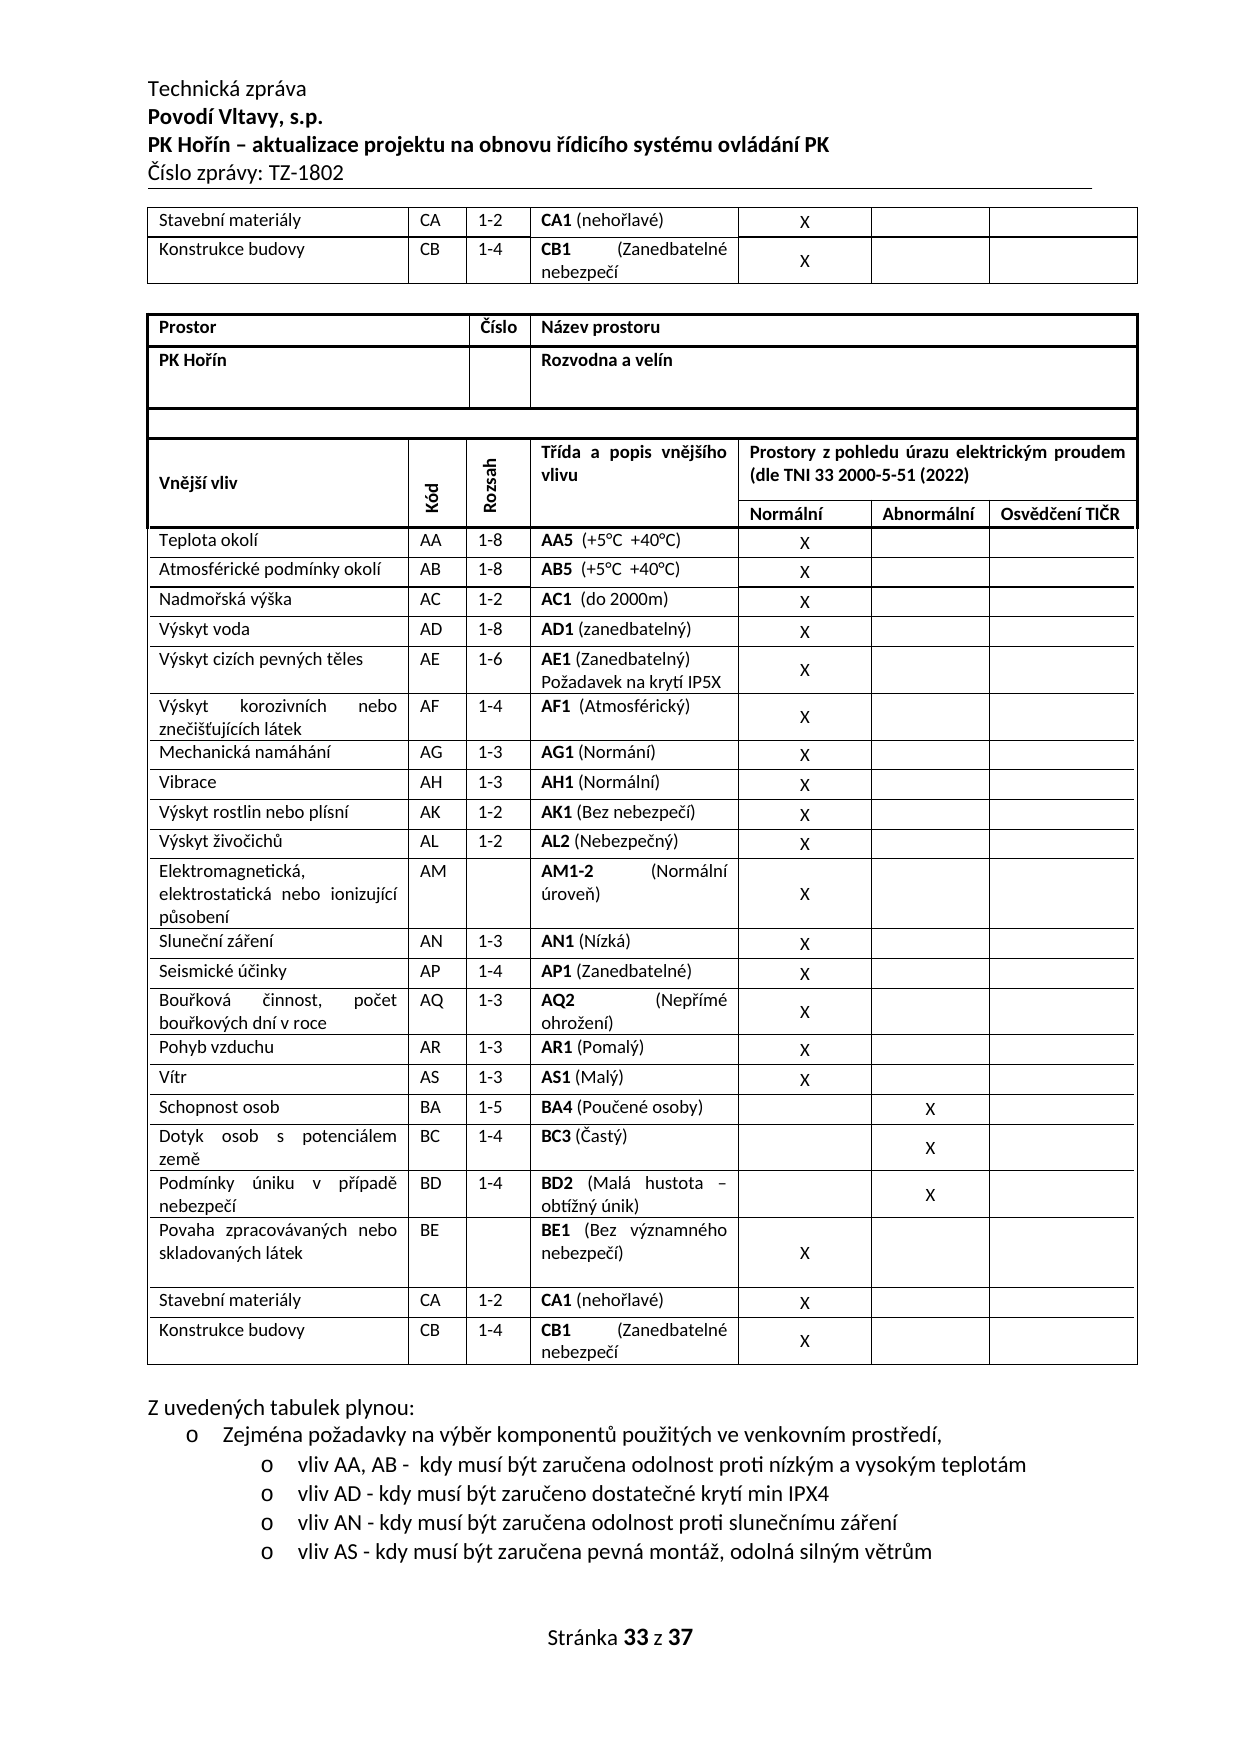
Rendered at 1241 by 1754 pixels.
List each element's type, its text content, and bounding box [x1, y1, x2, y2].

table_cell Dotyk osob s potenciálem země [148, 1124, 408, 1170]
table_cell X [739, 208, 871, 236]
table_cell 1-3 [467, 1035, 530, 1064]
table_cell AC1 (do 2000m) [531, 588, 738, 616]
list vliv AS - kdy musí být zaručena pevná montáž, odolná silným větrům [260, 1537, 1092, 1566]
table_cell [872, 617, 989, 646]
table_cell Stavební materiály [148, 1287, 408, 1317]
table_cell AM [409, 859, 466, 928]
table_cell 1-4 [467, 959, 530, 987]
table_cell [872, 741, 989, 769]
table_cell AF1 (Atmosférický) [531, 694, 738, 739]
table_cell Rozsah [467, 440, 530, 526]
table_cell AK1 (Bez nebezpečí) [531, 800, 738, 829]
table_cell X [739, 959, 871, 987]
table_cell Rozvodna a velín [531, 348, 1136, 407]
table_cell [990, 1217, 1137, 1287]
table_cell Kód [409, 440, 466, 526]
table_cell [990, 557, 1137, 586]
list vliv AA, AB - kdy musí být zaručena odolnost proti nízkým a vysokým teplotám [260, 1450, 1092, 1479]
table_cell AQ2 (Nepřímé ohrožení) [531, 989, 738, 1034]
table_cell 1-2 [467, 1288, 530, 1317]
table_cell [872, 1065, 989, 1094]
table_cell Elektromagnetická, elektrostatická nebo ionizující působení [148, 858, 408, 928]
table_cell AG [409, 741, 466, 769]
table_cell Stavební materiály [148, 208, 408, 236]
table_cell Povaha zpracovávaných nebo skladovaných látek [148, 1217, 408, 1287]
table_cell BC3 (Častý) [531, 1125, 738, 1170]
table_cell 1-3 [467, 770, 530, 799]
table_cell AP1 (Zanedbatelné) [531, 959, 738, 987]
table_cell CB [409, 1318, 466, 1363]
table_cell [739, 1171, 871, 1217]
table_cell Výskyt rostlin nebo plísní [148, 799, 408, 829]
table_cell [467, 859, 530, 928]
table_cell Schopnost osob [148, 1094, 408, 1123]
table_cell 1-5 [467, 1095, 530, 1123]
table_cell 1-4 [467, 238, 530, 283]
table_cell [990, 958, 1137, 987]
table_cell 1-4 [467, 1318, 530, 1363]
table_cell [990, 799, 1137, 829]
table_cell [470, 348, 530, 407]
table_cell 1-3 [467, 1065, 530, 1094]
table_cell Výskyt živočichů [148, 829, 408, 858]
table_cell AH [409, 770, 466, 799]
table_cell X [739, 1288, 871, 1317]
table_cell BE1 (Bez významného nebezpečí) [531, 1218, 738, 1287]
table_cell [990, 740, 1137, 769]
table_cell [990, 1287, 1137, 1317]
list vliv AN - kdy musí být zaručena odolnost proti slunečnímu záření [260, 1508, 1092, 1537]
table_cell Atmosférické podmínky okolí [148, 557, 408, 586]
table_cell Teplota okolí [148, 526, 408, 557]
table_cell Nadmořská výška [148, 586, 408, 616]
table_cell [872, 1288, 989, 1317]
table_cell [990, 858, 1137, 928]
table_cell X [739, 830, 871, 858]
table_cell [990, 1317, 1137, 1363]
table_cell [990, 769, 1137, 799]
table_cell X [739, 929, 871, 958]
table_cell Výskyt voda [148, 616, 408, 646]
table_cell X [739, 588, 871, 616]
table_cell AB [409, 558, 466, 586]
table_cell [872, 1218, 989, 1287]
table_cell Osvědčení TIČR [990, 501, 1136, 526]
table_cell 1-2 [467, 800, 530, 829]
table_cell CA [409, 208, 466, 236]
table_cell AB5 (+5°C +40°C) [531, 558, 738, 586]
table_cell X [739, 617, 871, 646]
table_cell 1-4 [467, 694, 530, 739]
table_cell AC [409, 588, 466, 616]
table_cell X [739, 529, 871, 557]
table_cell X [739, 1318, 871, 1363]
table_cell [990, 526, 1137, 557]
table_cell Seismické účinky [148, 958, 408, 987]
table_cell AA5 (+5°C +40°C) [531, 529, 738, 557]
table_cell X [872, 1095, 989, 1123]
table_cell [990, 238, 1137, 283]
table_cell BD [409, 1171, 466, 1217]
table_cell PK Hořín [149, 348, 469, 407]
table_cell [872, 830, 989, 858]
table_cell [872, 558, 989, 586]
table_cell Vítr [148, 1064, 408, 1094]
table_cell Abnormální [872, 501, 989, 526]
table_cell X [739, 647, 871, 693]
table_cell [149, 410, 1136, 437]
table_cell 1-8 [467, 617, 530, 646]
table_cell 1-8 [467, 529, 530, 557]
table_cell X [739, 800, 871, 829]
table_cell Vnější vliv [149, 440, 408, 526]
table_cell [990, 616, 1137, 646]
table_cell AF [409, 694, 466, 739]
table_cell [990, 988, 1137, 1034]
table_cell AR [409, 1035, 466, 1064]
table_cell [872, 208, 989, 236]
table_cell [872, 770, 989, 799]
table_cell BE [409, 1218, 466, 1287]
table_cell AD1 (zanedbatelný) [531, 617, 738, 646]
table_cell Výskyt korozivních nebo znečišťujících látek [148, 693, 408, 739]
table_cell 1-2 [467, 588, 530, 616]
table_cell AM1-2 (Normální úroveň) [531, 859, 738, 928]
table_cell [990, 1064, 1137, 1094]
table_cell X [739, 741, 871, 769]
table_cell [872, 929, 989, 958]
table_cell CB1 (Zanedbatelné nebezpečí [531, 1318, 738, 1363]
table_cell [467, 1218, 530, 1287]
table_cell 1-2 [467, 830, 530, 858]
table_cell [990, 1094, 1137, 1123]
table_cell CA [409, 1288, 466, 1317]
table_cell AA [409, 529, 466, 557]
table_cell [872, 529, 989, 557]
table_cell Prostory z pohledu úrazu elektrickým proudem (dle TNI 33 2000-5-51 (2022) [739, 440, 1136, 499]
table_cell 1-4 [467, 1171, 530, 1217]
table_cell X [872, 1125, 989, 1170]
table_cell AP [409, 959, 466, 987]
table_cell [990, 586, 1137, 616]
table_cell BA [409, 1095, 466, 1123]
table_cell Normální [739, 501, 871, 526]
table_cell Bouřková činnost, počet bouřkových dní v roce [148, 988, 408, 1034]
table_cell AL [409, 830, 466, 858]
table_cell X [739, 558, 871, 586]
table_cell Konstrukce budovy [148, 1317, 408, 1363]
table_cell [872, 588, 989, 616]
table_cell X [739, 989, 871, 1034]
table_cell X [739, 1035, 871, 1064]
table_cell [872, 1035, 989, 1064]
table_cell AQ [409, 989, 466, 1034]
table_cell AK [409, 800, 466, 829]
table_cell X [739, 859, 871, 928]
table_cell [872, 989, 989, 1034]
table_cell AG1 (Normání) [531, 741, 738, 769]
table_header Číslo [470, 316, 530, 345]
table_cell Sluneční záření [148, 928, 408, 958]
table_cell X [739, 238, 871, 283]
table_cell [872, 694, 989, 739]
table_cell AE [409, 647, 466, 693]
table_cell [990, 1124, 1137, 1170]
table_cell 1-8 [467, 558, 530, 586]
table_cell [872, 647, 989, 693]
table_cell X [739, 694, 871, 739]
table_cell X [739, 770, 871, 799]
table_cell Pohyb vzduchu [148, 1034, 408, 1064]
table_cell BA4 (Poučené osoby) [531, 1095, 738, 1123]
table_cell AS [409, 1065, 466, 1094]
table_cell X [872, 1171, 989, 1217]
table_cell 1-3 [467, 929, 530, 958]
table_cell [872, 238, 989, 283]
table_cell [990, 829, 1137, 858]
table_cell [990, 1034, 1137, 1064]
table_cell [872, 859, 989, 928]
table_cell Třída a popis vnějšího vlivu [531, 440, 738, 526]
table_cell 1-2 [467, 208, 530, 236]
table_cell AE1 (Zanedbatelný) Požadavek na krytí IP5X [531, 647, 738, 693]
table_cell X [739, 1218, 871, 1287]
table_cell 1-3 [467, 741, 530, 769]
table_cell CA1 (nehořlavé) [531, 1288, 738, 1317]
table_cell Podmínky úniku v případě nebezpečí [148, 1170, 408, 1217]
table_cell AR1 (Pomalý) [531, 1035, 738, 1064]
table_cell AN [409, 929, 466, 958]
table_cell 1-3 [467, 989, 530, 1034]
table_cell [739, 1125, 871, 1170]
list Zejména požadavky na výběr komponentů použitých ve venkovním prostředí, [185, 1421, 1092, 1450]
table_cell Vibrace [148, 769, 408, 799]
table_cell [872, 800, 989, 829]
table_cell AD [409, 617, 466, 646]
table_header Název prostoru [531, 316, 1136, 345]
table_cell 1-6 [467, 647, 530, 693]
table_cell [990, 1170, 1137, 1217]
table_cell AN1 (Nízká) [531, 929, 738, 958]
table_cell BC [409, 1125, 466, 1170]
table_cell [872, 1318, 989, 1363]
table_cell [990, 928, 1137, 958]
table_cell [990, 693, 1137, 739]
table_cell [990, 646, 1137, 693]
table_cell CB [409, 238, 466, 283]
table_cell [872, 959, 989, 987]
table_cell CB1 (Zanedbatelné nebezpečí [531, 238, 738, 283]
table_cell Mechanická namáhání [148, 740, 408, 769]
list vliv AD - kdy musí být zaručeno dostatečné krytí min IPX4 [260, 1479, 1092, 1508]
table_cell X [739, 1065, 871, 1094]
table_cell AS1 (Malý) [531, 1065, 738, 1094]
text Z uvedených tabulek plynou: [148, 1393, 1092, 1421]
table_cell AH1 (Normální) [531, 770, 738, 799]
table_cell [739, 1095, 871, 1123]
table_header Prostor [149, 316, 469, 345]
table_cell [990, 208, 1137, 236]
table_cell Výskyt cizích pevných těles [148, 646, 408, 693]
table_cell Konstrukce budovy [148, 238, 408, 283]
table_cell BD2 (Malá hustota – obtížný únik) [531, 1171, 738, 1217]
table_cell CA1 (nehořlavé) [531, 208, 738, 236]
table_cell 1-4 [467, 1125, 530, 1170]
table_cell AL2 (Nebezpečný) [531, 830, 738, 858]
